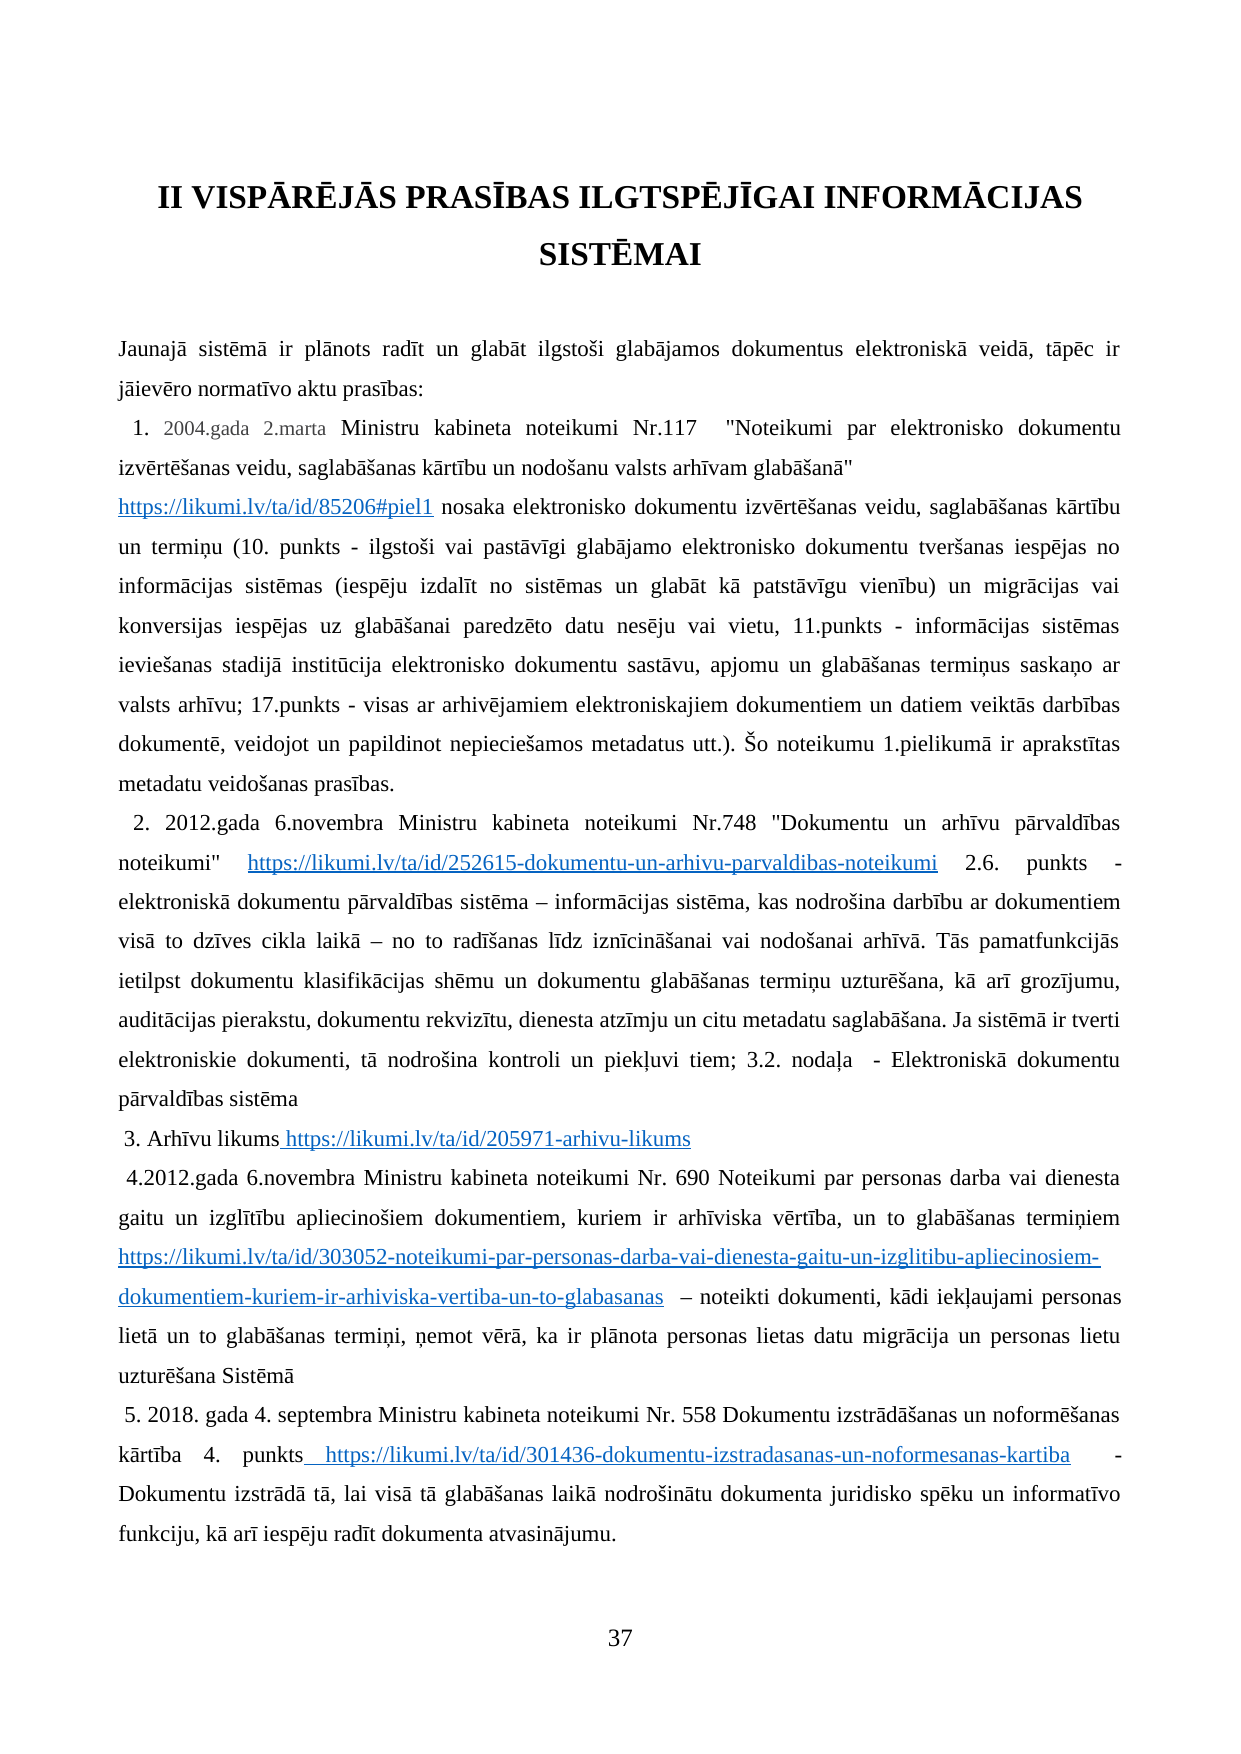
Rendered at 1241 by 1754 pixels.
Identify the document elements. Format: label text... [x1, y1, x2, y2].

text 1. 2004.gada 2.marta Ministru kabineta noteikumi Nr.117 "Noteikumi par elektronisko dokumentu izvērtēšanas veidu, saglabāšanas kārtību un nodošanu valsts arhīvam glabāšanā" [118, 414, 1122, 480]
text II VISPĀRĒJĀS PRASĪBAS ILGTSPĒJĪGAI INFORMĀCIJAS SISTĒMAI [118, 177, 1122, 273]
text 3. Arhīvu likums https://likumi.lv/ta/id/205971-arhivu-likums [118, 1125, 1122, 1151]
text Jaunajā sistēmā ir plānots radīt un glabāt ilgstoši glabājamos dokumentus elektroniskā veidā, tāpēc ir jāievēro normatīvo aktu prasības: [118, 335, 1122, 401]
text https://likumi.lv/ta/id/85206#piel1 nosaka elektronisko dokumentu izvērtēšanas veidu, saglabāšanas kārtību un termiņu (10. punkts - ilgstoši vai pastāvīgi glabājamo elektronisko dokumentu tveršanas iespējas no informācijas sistēmas (iespēju izdalīt no sistēmas un glabāt kā patstāvīgu vienību) un migrācijas vai konversijas iespējas uz glabāšanai paredzēto datu nesēju vai vietu, 11.punkts - informācijas sistēmas ieviešanas stadijā institūcija elektronisko dokumentu sastāvu, apjomu un glabāšanas termiņus saskaņo ar valsts arhīvu; 17.punkts - visas ar arhivējamiem elektroniskajiem dokumentiem un datiem veiktās darbības dokumentē, veidojot un papildinot nepieciešamos metadatus utt.). Šo noteikumu 1.pielikumā ir aprakstītas metadatu veidošanas prasības. [118, 493, 1122, 796]
text 4.2012.gada 6.novembra Ministru kabineta noteikumi Nr. 690 Noteikumi par personas darba vai dienesta gaitu un izglītību apliecinošiem dokumentiem, kuriem ir arhīviska vērtība, un to glabāšanas termiņiem https://likumi.lv/ta/id/303052-noteikumi-par-personas-darba-vai-dienesta-gaitu-un-izglitibu-apliecinosiem-dokumentiem-kuriem-ir-arhiviska-vertiba-un-to-glabasanas – noteikti dokumenti, kādi iekļaujami personas lietā un to glabāšanas termiņi, ņemot vērā, ka ir plānota personas lietas datu migrācija un personas lietu uzturēšana Sistēmā [118, 1164, 1122, 1388]
text 2. 2012.gada 6.novembra Ministru kabineta noteikumi Nr.748 "Dokumentu un arhīvu pārvaldības noteikumi" https://likumi.lv/ta/id/252615-dokumentu-un-arhivu-parvaldibas-noteikumi 2.6. punkts - elektroniskā dokumentu pārvaldības sistēma – informācijas sistēma, kas nodrošina darbību ar dokumentiem visā to dzīves cikla laikā – no to radīšanas līdz iznīcināšanai vai nodošanai arhīvā. Tās pamatfunkcijās ietilpst dokumentu klasifikācijas shēmu un dokumentu glabāšanas termiņu uzturēšana, kā arī grozījumu, auditācijas pierakstu, dokumentu rekvizītu, dienesta atzīmju un citu metadatu saglabāšana. Ja sistēmā ir tverti elektroniskie dokumenti, tā nodrošina kontroli un piekļuvi tiem; 3.2. nodaļa - Elektroniskā dokumentu pārvaldības sistēma [118, 809, 1122, 1112]
text 5. 2018. gada 4. septembra Ministru kabineta noteikumi Nr. 558 Dokumentu izstrādāšanas un noformēšanas kārtība 4. punkts https://likumi.lv/ta/id/301436-dokumentu-izstradasanas-un-noformesanas-kartiba - Dokumentu izstrādā tā, lai visā tā glabāšanas laikā nodrošinātu dokumenta juridisko spēku un informatīvo funkciju, kā arī iespēju radīt dokumenta atvasinājumu. [118, 1401, 1122, 1546]
